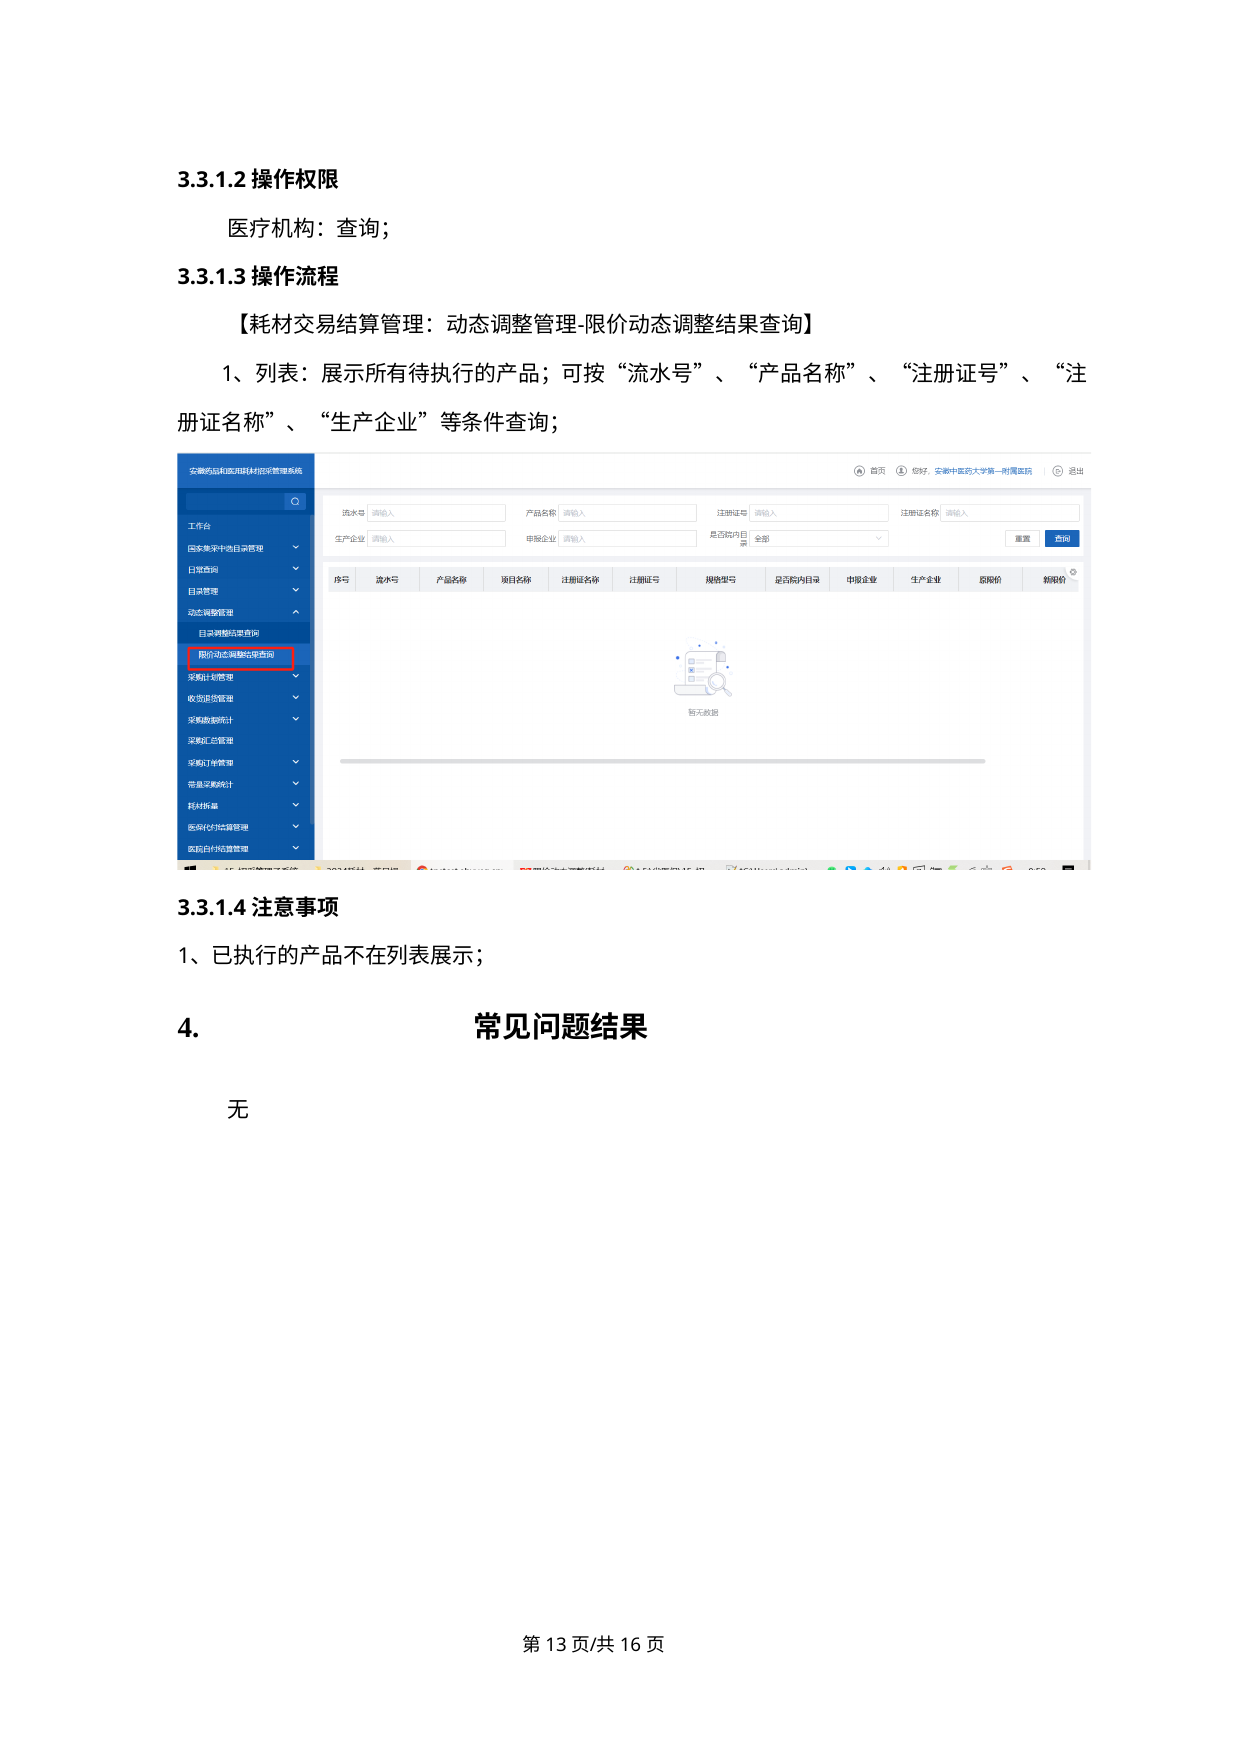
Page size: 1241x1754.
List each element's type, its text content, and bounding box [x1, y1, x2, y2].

text 【耗材交易结算管理：动态调整管理-限价动态调整结果查询】 [177, 307, 1093, 339]
list 列表：展示所有待执行的产品；可按“流水号”、“产品名称”、“注册证号”、“注册证名称”、“生产企业”等条件查询； [177, 355, 1093, 437]
subtitle 操作流程 [177, 259, 1093, 291]
picture [177, 452, 1092, 870]
subtitle 操作权限 [177, 162, 1093, 194]
text 医疗机构：查询； [177, 210, 1093, 243]
subtitle 注意事项 [177, 890, 1093, 922]
text 无 [177, 1091, 1093, 1124]
list 已执行的产品不在列表展示； [177, 938, 1093, 971]
subtitle 常见问题结果 [177, 993, 1093, 1058]
